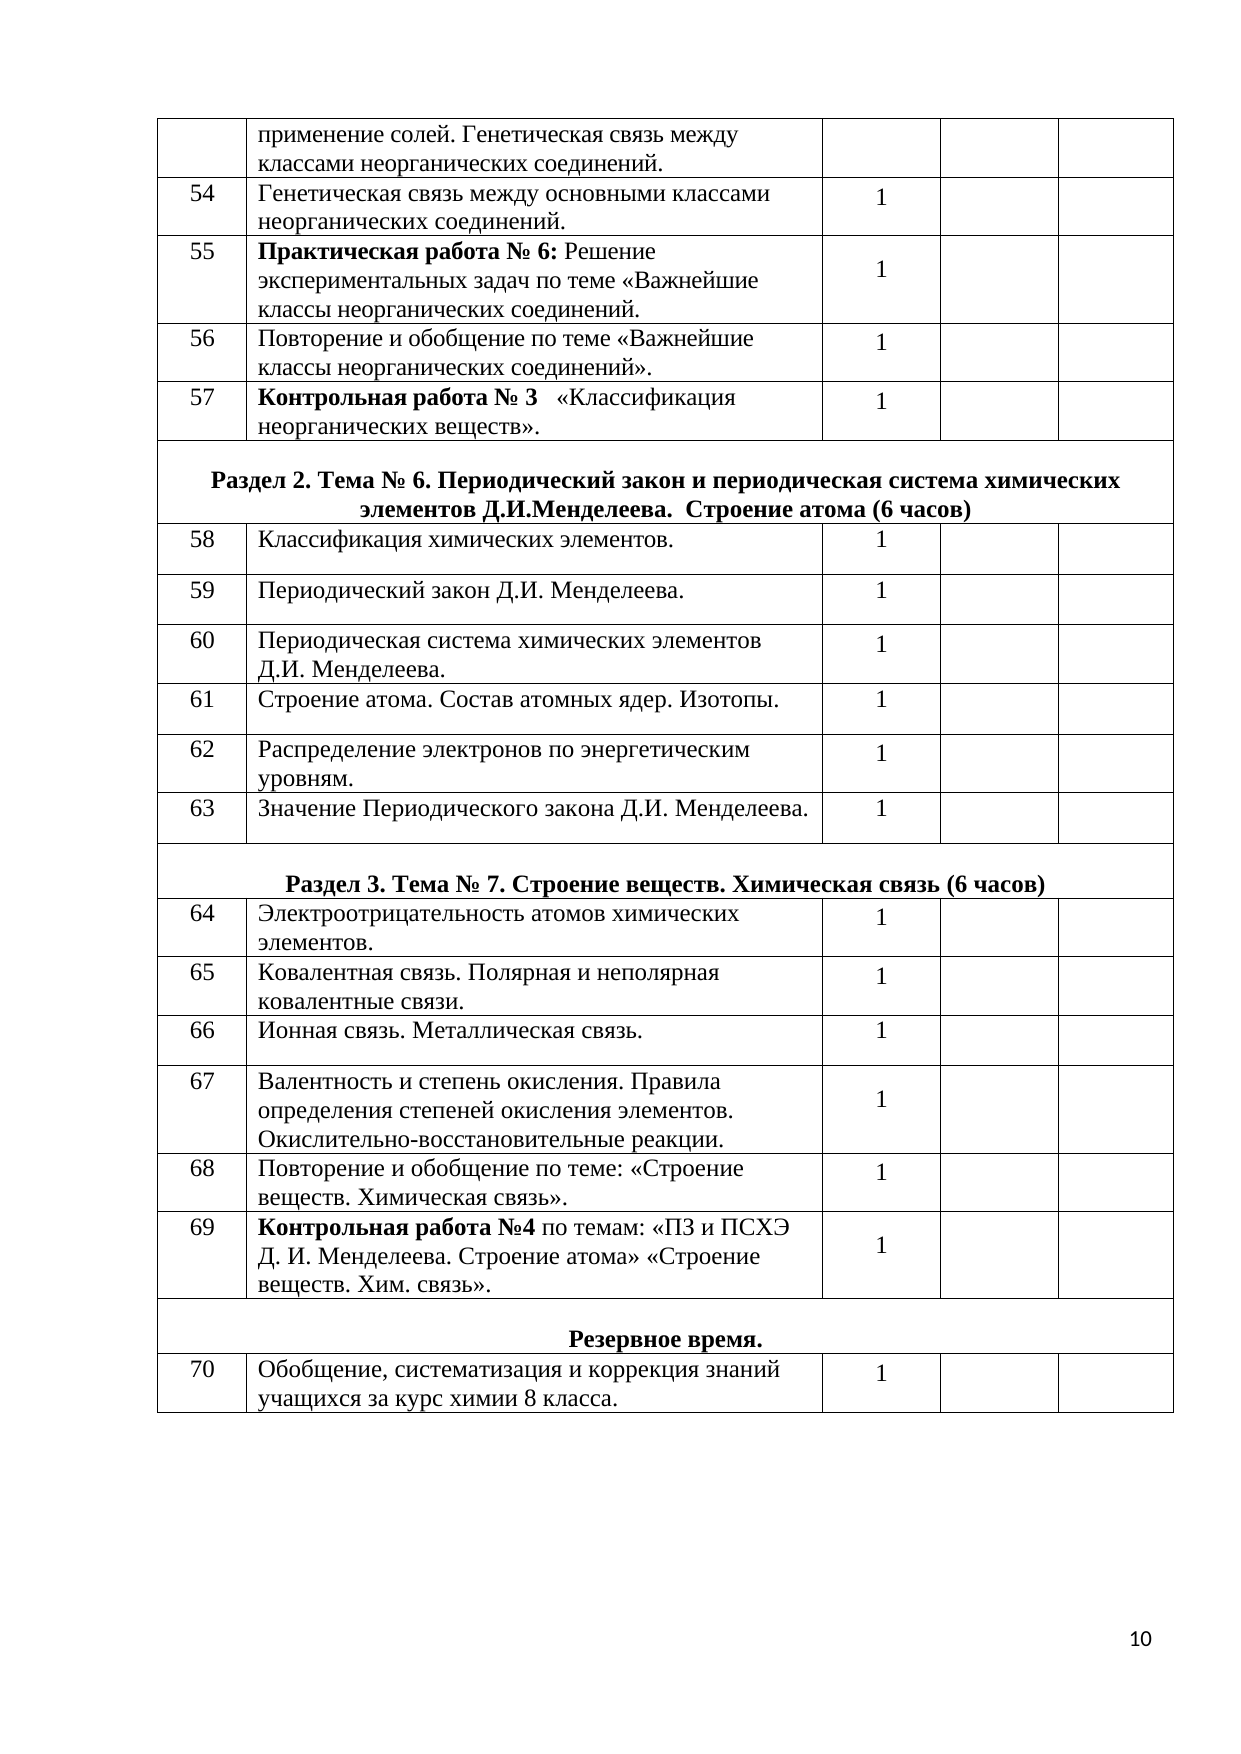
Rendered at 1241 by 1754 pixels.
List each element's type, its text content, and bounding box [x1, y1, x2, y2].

table_cell 66 [158, 1016, 246, 1065]
table_cell [1059, 575, 1173, 624]
table_cell Раздел 3. Тема № 7. Строение веществ. Химическая связь (6 часов) [158, 844, 1173, 897]
table_cell [1059, 899, 1173, 956]
table_cell Строение атома. Состав атомных ядер. Изотопы. [247, 684, 822, 733]
table_cell 60 [158, 625, 246, 683]
table_cell [1059, 625, 1173, 683]
table_cell 1 [823, 1354, 940, 1412]
table_cell [941, 1354, 1058, 1412]
table_cell 1 [823, 178, 940, 235]
table_cell [1059, 382, 1173, 439]
table_cell [1059, 178, 1173, 235]
table_cell [1059, 957, 1173, 1014]
table_cell Раздел 2. Тема № 6. Периодический закон и периодическая система химических элементов Д.И.Менделеева. Строение атома (6 часов) [158, 441, 1173, 523]
table_cell [1059, 524, 1173, 574]
table_cell 1 [823, 382, 940, 439]
table_cell 1 [823, 1212, 940, 1298]
table_cell 1 [823, 793, 940, 843]
table_cell 63 [158, 793, 246, 843]
table_cell 54 [158, 178, 246, 235]
table_cell 59 [158, 575, 246, 624]
table_cell Повторение и обобщение по теме: «Строение веществ. Химическая связь». [247, 1154, 822, 1211]
table_cell 61 [158, 684, 246, 733]
table_cell [941, 1154, 1058, 1211]
table_cell Электроотрицательность атомов химических элементов. [247, 899, 822, 956]
table_cell [941, 1016, 1058, 1065]
table_cell 56 [158, 324, 246, 381]
table_cell 1 [823, 625, 940, 683]
table_cell Периодический закон Д.И. Менделеева. [247, 575, 822, 624]
table_cell Контрольная работа №4 по темам: «ПЗ и ПСХЭ Д. И. Менделеева. Строение атома» «Строение веществ. Хим. связь». [247, 1212, 822, 1298]
table_cell 70 [158, 1354, 246, 1412]
table_cell Повторение и обобщение по теме «Важнейшие классы неорганических соединений». [247, 324, 822, 381]
table_cell 64 [158, 899, 246, 956]
table_cell 55 [158, 236, 246, 322]
table_cell Практическая работа № 6: Решение экспериментальных задач по теме «Важнейшие классы неорганических соединений. [247, 236, 822, 322]
table_cell [941, 684, 1058, 733]
table_cell 67 [158, 1066, 246, 1152]
table_cell 1 [823, 524, 940, 574]
table_cell 68 [158, 1154, 246, 1211]
table_cell Распределение электронов по энергетическим уровням. [247, 735, 822, 792]
table_cell Генетическая связь между основными классами неорганических соединений. [247, 178, 822, 235]
table_cell [1059, 735, 1173, 792]
table_cell 1 [823, 1066, 940, 1152]
table_cell Контрольная работа № 3 «Классификация неорганических веществ». [247, 382, 822, 439]
table_cell [941, 1066, 1058, 1152]
table_cell [941, 899, 1058, 956]
table_cell [941, 236, 1058, 322]
table_cell [941, 957, 1058, 1014]
table_cell [941, 735, 1058, 792]
table_cell 1 [823, 236, 940, 322]
table_cell 1 [823, 324, 940, 381]
table_cell Классификация химических элементов. [247, 524, 822, 574]
table_cell [941, 324, 1058, 381]
table_cell 1 [823, 684, 940, 733]
table_cell [1059, 1354, 1173, 1412]
table_cell 1 [823, 575, 940, 624]
table_cell 1 [823, 119, 940, 177]
table_cell [941, 625, 1058, 683]
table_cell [247, 119, 822, 177]
table_cell Периодическая система химических элементов Д.И. Менделеева. [247, 625, 822, 683]
table_cell 69 [158, 1212, 246, 1298]
table_cell [1059, 793, 1173, 843]
table_cell [941, 793, 1058, 843]
table_cell Значение Периодического закона Д.И. Менделеева. [247, 793, 822, 843]
table_cell 1 [823, 735, 940, 792]
table_cell 57 [158, 382, 246, 439]
table_cell [941, 119, 1058, 177]
table_cell [941, 178, 1058, 235]
table_cell [1059, 1154, 1173, 1211]
table_cell 58 [158, 524, 246, 574]
table_cell [1059, 684, 1173, 733]
table_cell Ковалентная связь. Полярная и неполярная ковалентные связи. [247, 957, 822, 1014]
table_cell Валентность и степень окисления. Правила определения степеней окисления элементов. Окислительно-восстановительные реакции. [247, 1066, 822, 1152]
table_cell 1 [823, 899, 940, 956]
table_cell Ионная связь. Металлическая связь. [247, 1016, 822, 1065]
table_cell 62 [158, 735, 246, 792]
table_cell [941, 575, 1058, 624]
table_cell [941, 1212, 1058, 1298]
table_cell [941, 524, 1058, 574]
table_cell [1059, 1212, 1173, 1298]
table_cell [1059, 1066, 1173, 1152]
table_cell 1 [823, 1154, 940, 1211]
table_cell 65 [158, 957, 246, 1014]
table_cell [941, 382, 1058, 439]
table_cell 53 [158, 119, 246, 177]
table_cell 1 [823, 957, 940, 1014]
table_cell 1 [823, 1016, 940, 1065]
table_cell [1059, 236, 1173, 322]
table_cell [1059, 119, 1173, 177]
table_cell [1059, 1016, 1173, 1065]
table_cell Резервное время. [158, 1299, 1173, 1353]
table_cell [1059, 324, 1173, 381]
table_cell Обобщение, систематизация и коррекция знаний учащихся за курс химии 8 класса. [247, 1354, 822, 1412]
